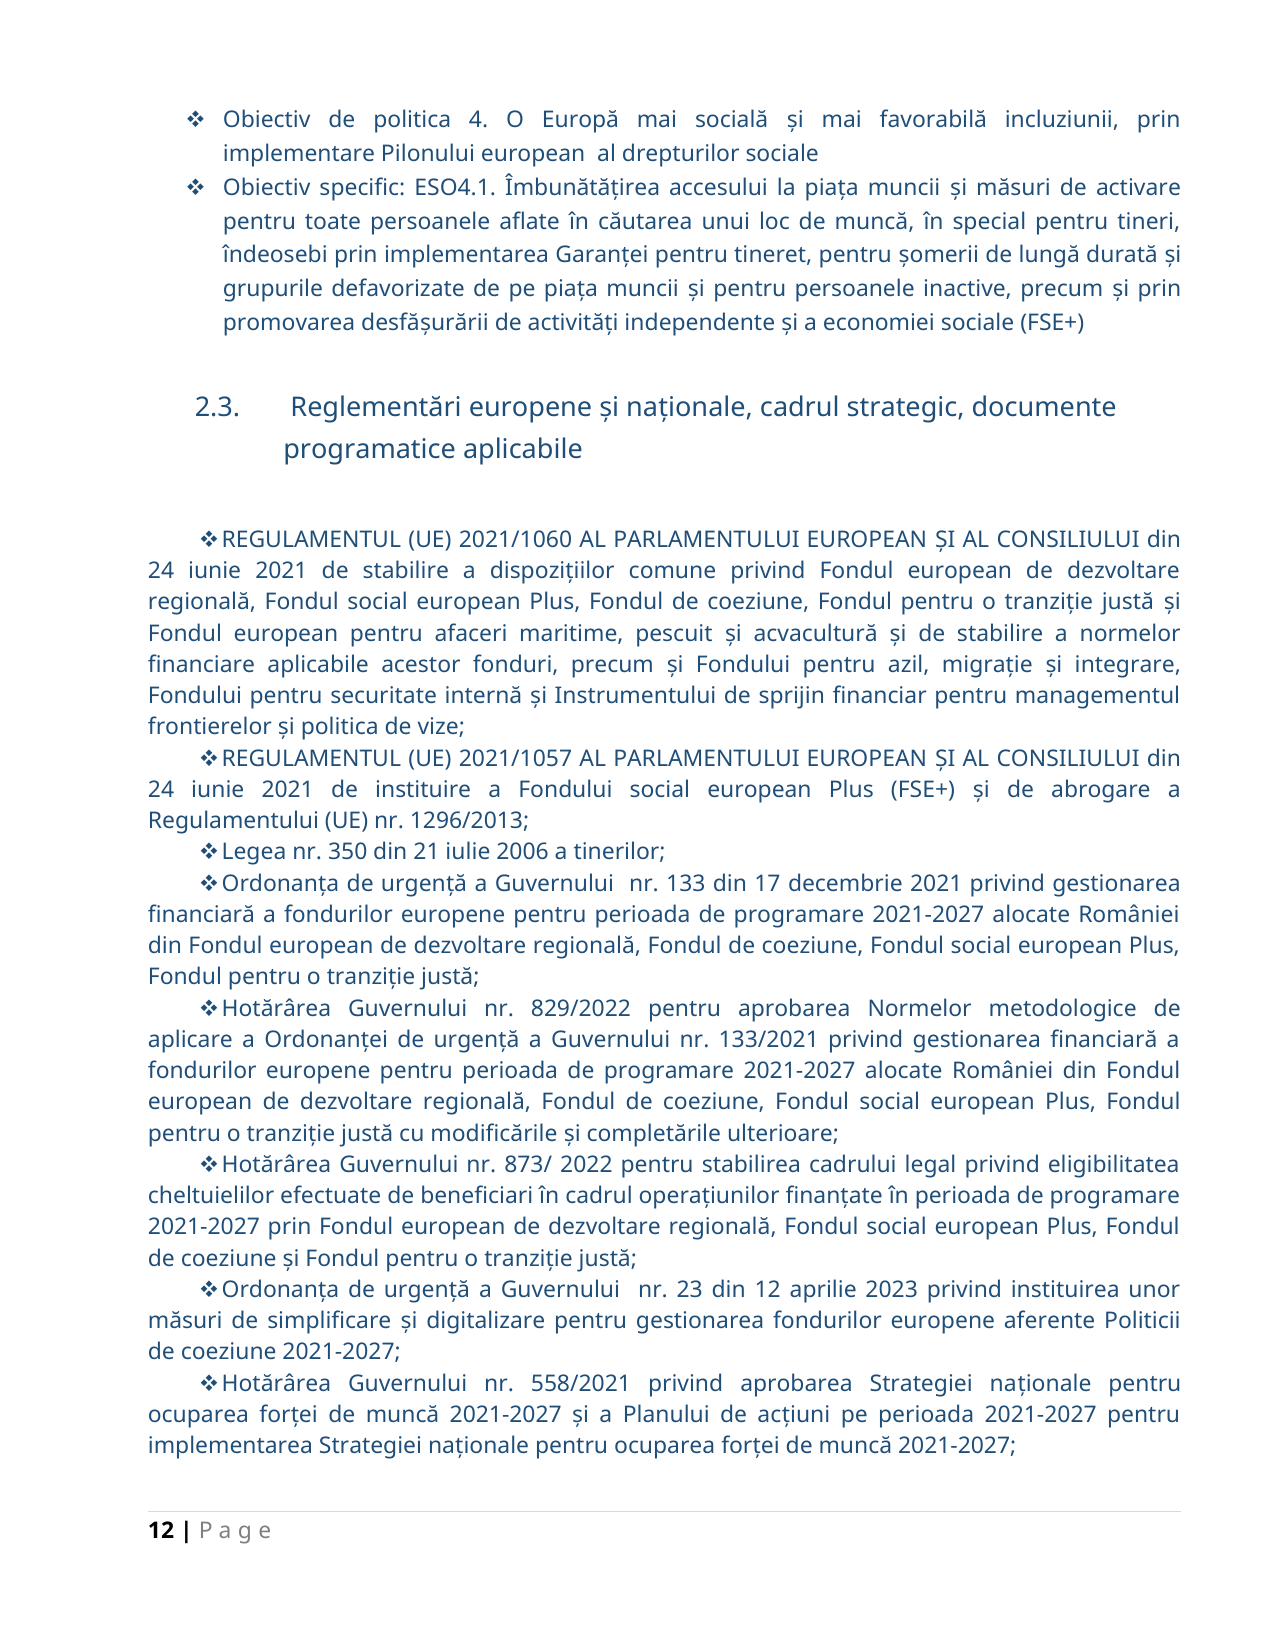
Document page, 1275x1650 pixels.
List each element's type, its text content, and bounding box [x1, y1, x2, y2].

list Hotărârea Guvernului nr. 558/2021 privind aprobarea Strategiei naţionale pentru ocuparea forţei de muncă 2021-2027 şi a Planului de acţiuni pe perioada 2021-2027 pentru implementarea Strategiei naţionale pentru ocuparea forţei de muncă 2021-2027; [148, 1367, 1181, 1460]
list Hotărârea Guvernului nr. 829/2022 pentru aprobarea Normelor metodologice de aplicare a Ordonanței de urgență a Guvernului nr. 133/2021 privind gestionarea financiară a fondurilor europene pentru perioada de programare 2021-2027 alocate României din Fondul european de dezvoltare regională, Fondul de coeziune, Fondul social european Plus, Fondul pentru o tranziție justă cu modificările și completările ulterioare; [148, 992, 1181, 1148]
list Obiectiv specific: ESO4.1. Îmbunătățirea accesului la piața muncii și măsuri de activare pentru toate persoanele aflate în căutarea unui loc de muncă, în special pentru tineri, îndeosebi prin implementarea Garanței pentru tineret, pentru șomerii de lungă durată și grupurile defavorizate de pe piața muncii și pentru persoanele inactive, precum și prin promovarea desfășurării de activități independente și a economiei sociale (FSE+) [185, 171, 1181, 337]
list Ordonanţa de urgenţă a Guvernului nr. 133 din 17 decembrie 2021 privind gestionarea financiară a fondurilor europene pentru perioada de programare 2021-2027 alocate României din Fondul european de dezvoltare regională, Fondul de coeziune, Fondul social european Plus, Fondul pentru o tranziție justă; [148, 867, 1181, 992]
subtitle Reglementări europene şi naţionale, cadrul strategic, documente programatice aplicabile [194, 388, 1181, 467]
list Hotărârea Guvernului nr. 873/ 2022 pentru stabilirea cadrului legal privind eligibilitatea cheltuielilor efectuate de beneficiari în cadrul operațiunilor finanțate în perioada de programare 2021-2027 prin Fondul european de dezvoltare regională, Fondul social european Plus, Fondul de coeziune și Fondul pentru o tranziție justă; [148, 1148, 1181, 1273]
list Obiectiv de politica 4. O Europă mai socială și mai favorabilă incluziunii, prin implementare Pilonului european al drepturilor sociale [185, 103, 1181, 168]
list REGULAMENTUL (UE) 2021/1057 AL PARLAMENTULUI EUROPEAN ȘI AL CONSILIULUI din 24 iunie 2021 de instituire a Fondului social european Plus (FSE+) și de abrogare a Regulamentului (UE) nr. 1296/2013; [148, 742, 1181, 835]
list Legea nr. 350 din 21 iulie 2006 a tinerilor; [148, 835, 1181, 867]
list REGULAMENTUL (UE) 2021/1060 AL PARLAMENTULUI EUROPEAN ȘI AL CONSILIULUI din 24 iunie 2021 de stabilire a dispozițiilor comune privind Fondul european de dezvoltare regională, Fondul social european Plus, Fondul de coeziune, Fondul pentru o tranziție justă și Fondul european pentru afaceri maritime, pescuit și acvacultură și de stabilire a normelor financiare aplicabile acestor fonduri, precum și Fondului pentru azil, migrație și integrare, Fondului pentru securitate internă și Instrumentului de sprijin financiar pentru managementul frontierelor și politica de vize; [148, 523, 1181, 742]
list Ordonanţa de urgenţă a Guvernului nr. 23 din 12 aprilie 2023 privind instituirea unor măsuri de simplificare și digitalizare pentru gestionarea fondurilor europene aferente Politicii de coeziune 2021-2027; [148, 1273, 1181, 1367]
